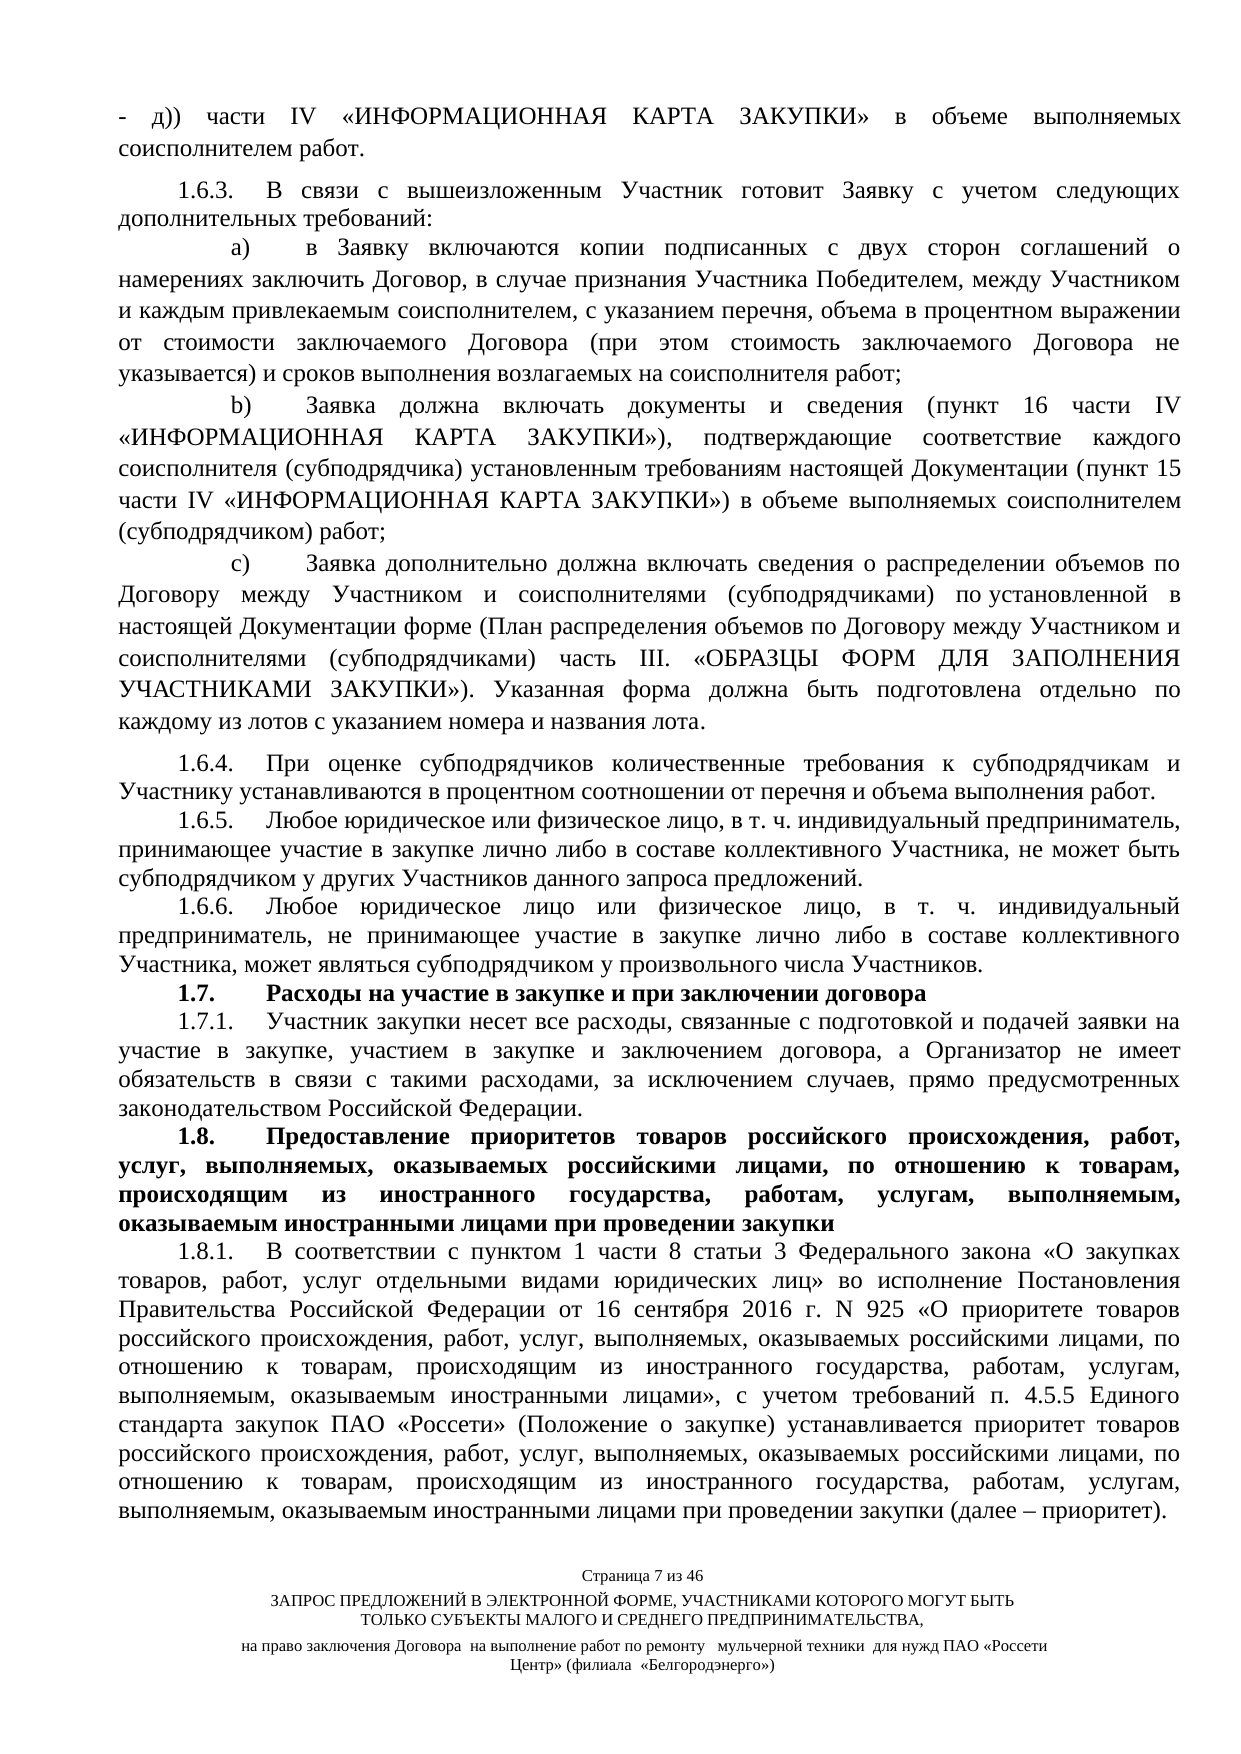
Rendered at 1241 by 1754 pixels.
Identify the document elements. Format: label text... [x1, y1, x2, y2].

list в Заявку включаются копии подписанных с двух сторон соглашений о намерениях заключить Договор, в случае признания Участника Победителем, между Участником и каждым привлекаемым соисполнителем, с указанием перечня, объема в процентном выражении от стоимости заключаемого Договора (при этом стоимость заключаемого Договора не указывается) и сроков выполнения возлагаемых на соисполнителя работ; [118, 232, 1181, 387]
subtitle Предоставление приоритетов товаров российского происхождения, работ, услуг, выполняемых, оказываемых российскими лицами, по отношению к товарам, происходящим из иностранного государства, работам, услугам, выполняемым, оказываемым иностранными лицами при проведении закупки [118, 1121, 1181, 1236]
subtitle Участник закупки несет все расходы, связанные с подготовкой и подачей заявки на участие в закупке, участием в закупке и заключением договора, а Организатор не имеет обязательств в связи с такими расходами, за исключением случаев, прямо предусмотренных законодательством Российской Федерации. [118, 1006, 1181, 1121]
subtitle Расходы на участие в закупке и при заключении договора [118, 978, 1181, 1006]
subtitle В связи с вышеизложенным Участник готовит Заявку с учетом следующих дополнительных требований: [118, 175, 1181, 232]
subtitle Любое юридическое или физическое лицо, в т. ч. индивидуальный предприниматель, принимающее участие в закупке лично либо в составе коллективного Участника, не может быть субподрядчиком у других Участников данного запроса предложений. [118, 805, 1181, 891]
list Заявка дополнительно должна включать сведения о распределении объемов по Договору между Участником и соисполнителями (субподрядчиками) по установленной в настоящей Документации форме (План распределения объемов по Договору между Участником и соисполнителями (субподрядчиками) часть III. «ОБРАЗЦЫ ФОРМ ДЛЯ ЗАПОЛНЕНИЯ УЧАСТНИКАМИ ЗАКУПКИ»). Указанная форма должна быть подготовлена отдельно по каждому из лотов с указанием номера и названия лота. [118, 548, 1181, 734]
subtitle Любое юридическое лицо или физическое лицо, в т. ч. индивидуальный предприниматель, не принимающее участие в закупке лично либо в составе коллективного Участника, может являться субподрядчиком у произвольного числа Участников. [118, 891, 1181, 978]
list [118, 101, 1181, 162]
subtitle При оценке субподрядчиков количественные требования к субподрядчикам и Участнику устанавливаются в процентном соотношении от перечня и объема выполнения работ. [118, 748, 1181, 805]
list Заявка должна включать документы и сведения (пункт 16 части IV «ИНФОРМАЦИОННАЯ КАРТА ЗАКУПКИ»), подтверждающие соответствие каждого соисполнителя (субподрядчика) установленным требованиям настоящей Документации (пункт 15 части IV «ИНФОРМАЦИОННАЯ КАРТА ЗАКУПКИ») в объеме выполняемых соисполнителем (субподрядчиком) работ; [118, 390, 1181, 545]
subtitle В соответствии с пунктом 1 части 8 статьи 3 Федерального закона «О закупках товаров, работ, услуг отдельными видами юридических лиц» во исполнение Постановления Правительства Российской Федерации от 16 сентября 2016 г. N 925 «О приоритете товаров российского происхождения, работ, услуг, выполняемых, оказываемых российскими лицами, по отношению к товарам, происходящим из иностранного государства, работам, услугам, выполняемым, оказываемым иностранными лицами», с учетом требований п. 4.5.5 Единого стандарта закупок ПАО «Россети» (Положение о закупке) устанавливается приоритет товаров российского происхождения, работ, услуг, выполняемых, оказываемых российскими лицами, по отношению к товарам, происходящим из иностранного государства, работам, услугам, выполняемым, оказываемым иностранными лицами при проведении закупки (далее – приоритет). [118, 1236, 1181, 1524]
